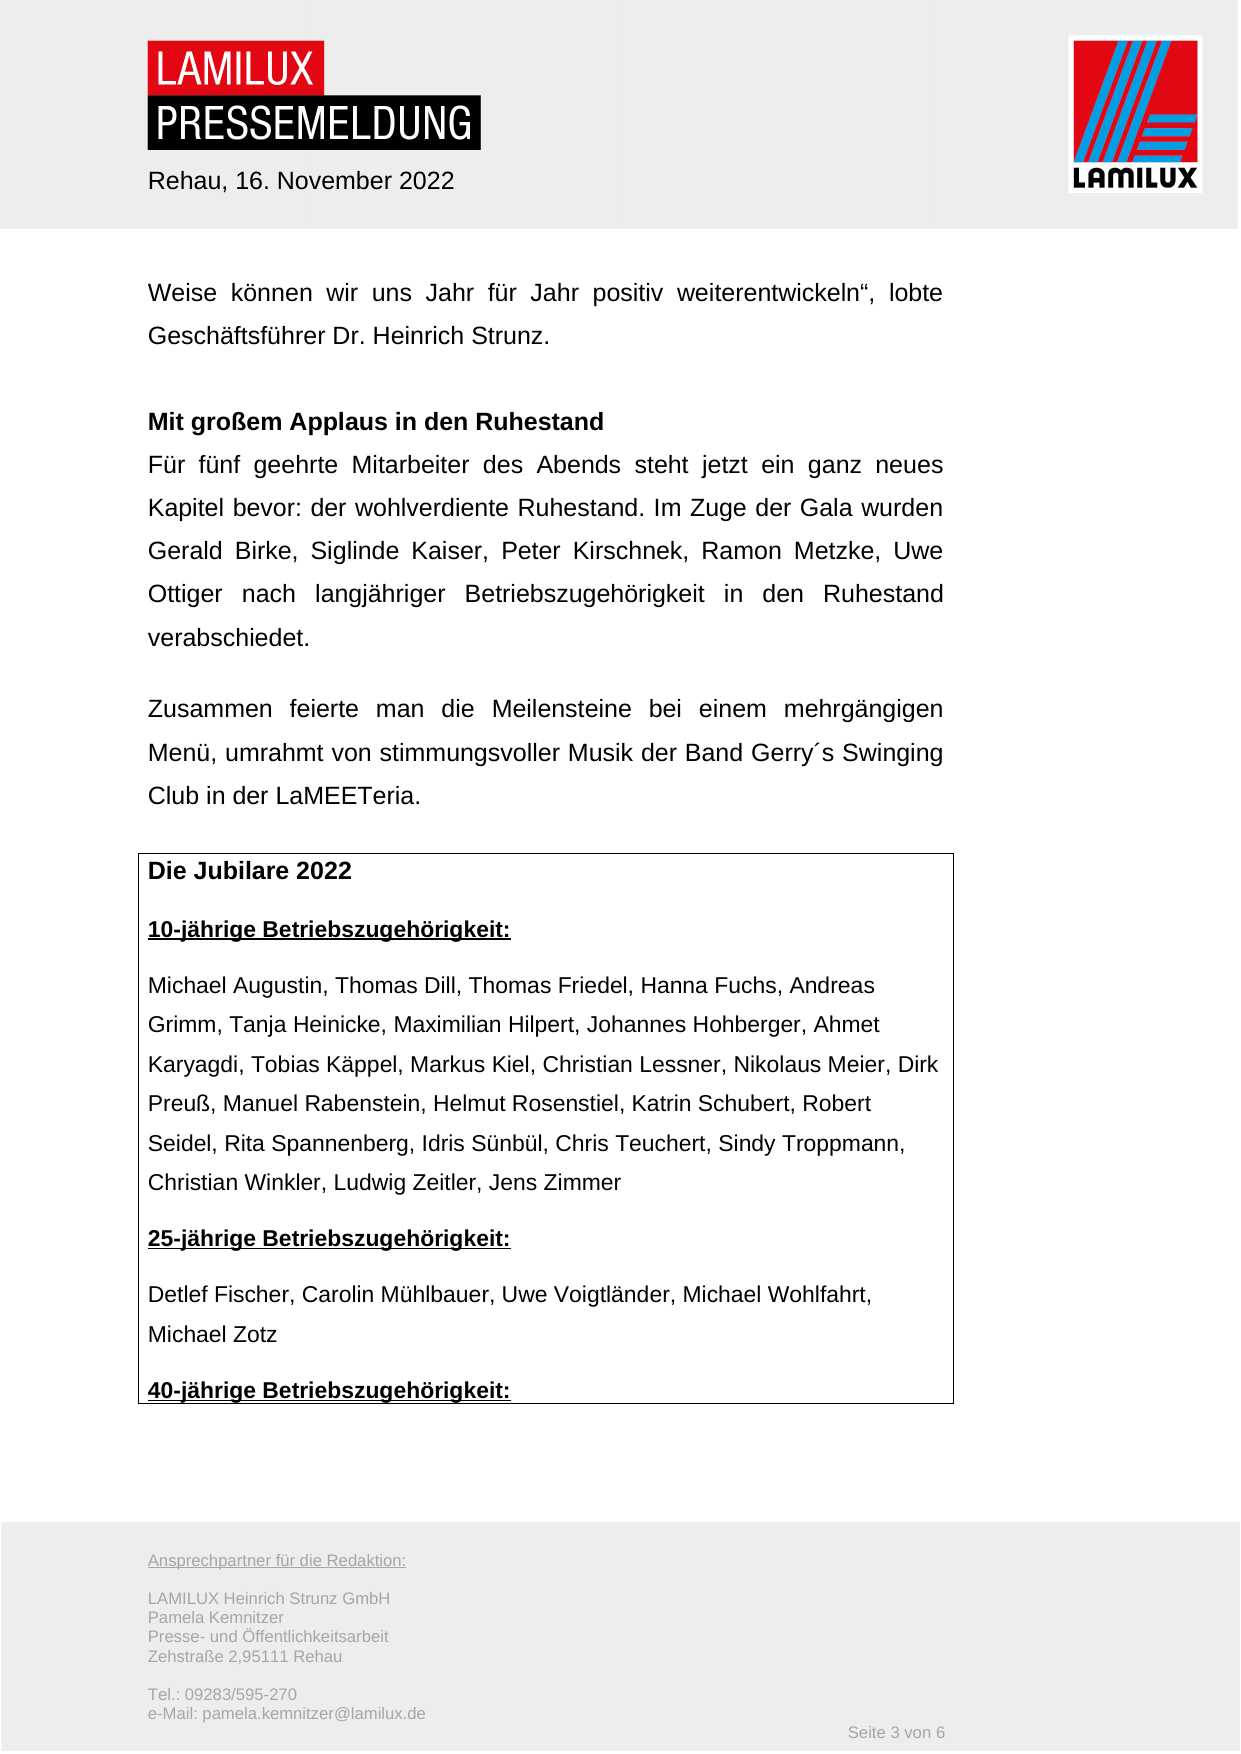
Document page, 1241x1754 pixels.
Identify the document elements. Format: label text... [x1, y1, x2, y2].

text 10-jährige Betriebszugehörigkeit: [139, 912, 953, 942]
text Für fünf geehrte Mitarbeiter des Abends steht jetzt ein ganz neues Kapitel bevor: der wohlverdiente Ruhestand. Im Zuge der Gala wurden Gerald Birke, Siglinde Kaiser, Peter Kirschnek, Ramon Metzke, Uwe Ottiger nach langjähriger Betriebszugehörigkeit in den Ruhestand verabschiedet. [148, 450, 945, 651]
text Mit großem Applaus in den Ruhestand [148, 407, 945, 436]
text 40-jährige Betriebszugehörigkeit: [139, 1374, 953, 1403]
text Zusammen feierte man die Meilensteine bei einem mehrgängigen Menü, umrahmt von stimmungsvoller Musik der Band Gerry´s Swinging Club in der LaMEETeria. [148, 694, 945, 809]
picture [1, 1522, 1241, 1751]
picture [0, 0, 1238, 229]
text Detlef Fischer, Carolin Mühlbauer, Uwe Voigtländer, Michael Wohlfahrt, Michael Zotz [139, 1278, 953, 1347]
text Michael Augustin, Thomas Dill, Thomas Friedel, Hanna Fuchs, Andreas Grimm, Tanja Heinicke, Maximilian Hilpert, Johannes Hohberger, Ahmet Karyagdi, Tobias Käppel, Markus Kiel, Christian Lessner, Nikolaus Meier, Dirk Preuß, Manuel Rabenstein, Helmut Rosenstiel, Katrin Schubert, Robert Seidel, Rita Spannenberg, Idris Sünbül, Chris Teuchert, Sindy Troppmann, Christian Winkler, Ludwig Zeitler, Jens Zimmer [139, 968, 953, 1195]
text 25-jährige Betriebszugehörigkeit: [139, 1222, 953, 1252]
text Die Jubilare 2022 [139, 854, 953, 884]
